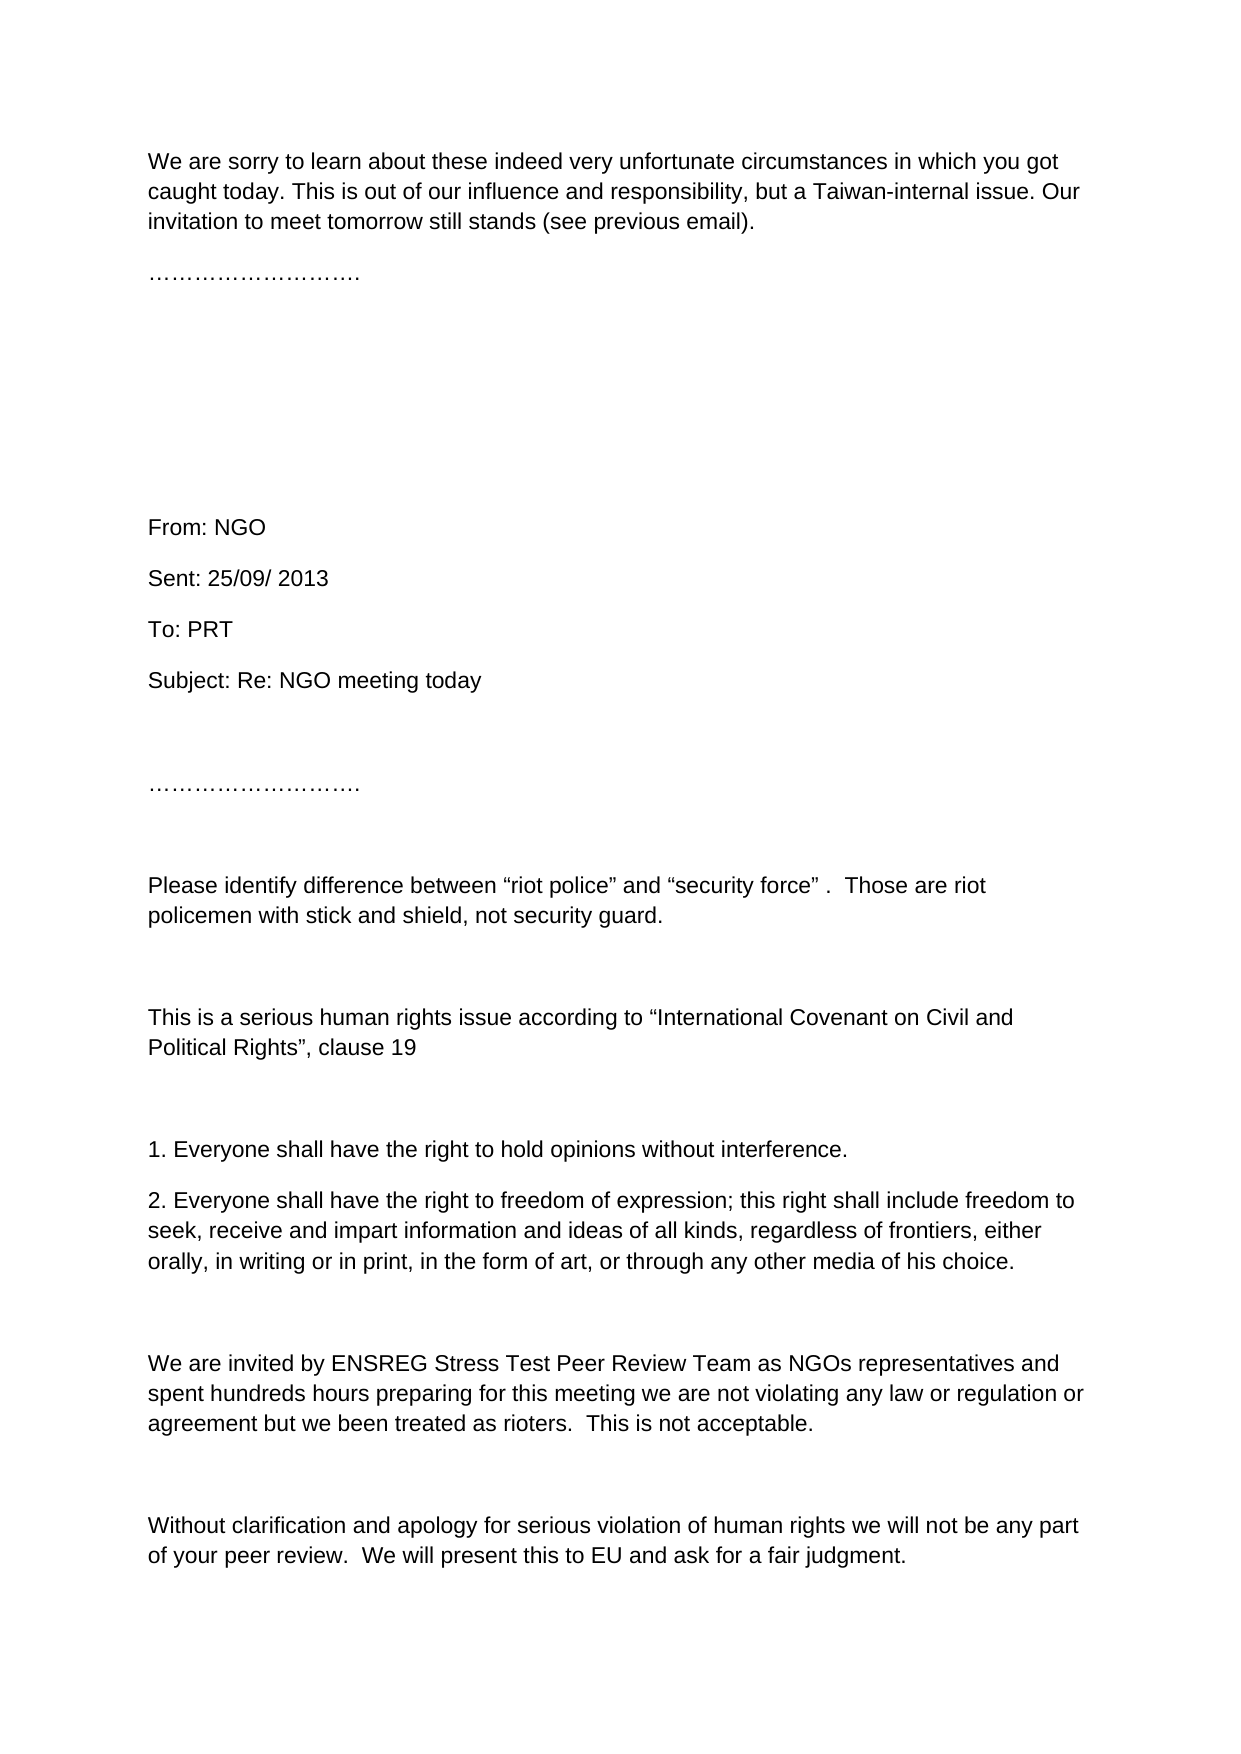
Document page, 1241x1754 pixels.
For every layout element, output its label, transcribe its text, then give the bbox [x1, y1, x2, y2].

text ………………………. [148, 259, 1093, 285]
text Please identify difference between “riot police” and “security force” . Those are riot policemen with stick and shield, not security guard. [148, 872, 1093, 928]
text From: NGO [148, 514, 1093, 541]
text We are sorry to learn about these indeed very unfortunate circumstances in which you got caught today. This is out of our influence and responsibility, but a Taiwan-internal issue. Our invitation to meet tomorrow still stands (see previous email). [148, 148, 1093, 234]
text To: PRT [148, 616, 1093, 643]
text 2. Everyone shall have the right to freedom of expression; this right shall include freedom to seek, receive and impart information and ideas of all kinds, regardless of frontiers, either orally, in writing or in print, in the form of art, or through any other media of his choice. [148, 1187, 1093, 1274]
text Without clarification and apology for serious violation of human rights we will not be any part of your peer review. We will present this to EU and ask for a fair judgment. [148, 1512, 1093, 1569]
text Subject: Re: NGO meeting today [148, 667, 1093, 694]
text Sent: 25/09/ 2013 [148, 565, 1093, 592]
text ………………………. [148, 769, 1093, 796]
text This is a serious human rights issue according to “International Covenant on Civil and Political Rights”, clause 19 [148, 1004, 1093, 1060]
text 1. Everyone shall have the right to hold opinions without interference. [148, 1136, 1093, 1162]
text We are invited by ENSREG Stress Test Peer Review Team as NGOs representatives and spent hundreds hours preparing for this meeting we are not violating any law or regulation or agreement but we been treated as rioters. This is not acceptable. [148, 1350, 1093, 1436]
